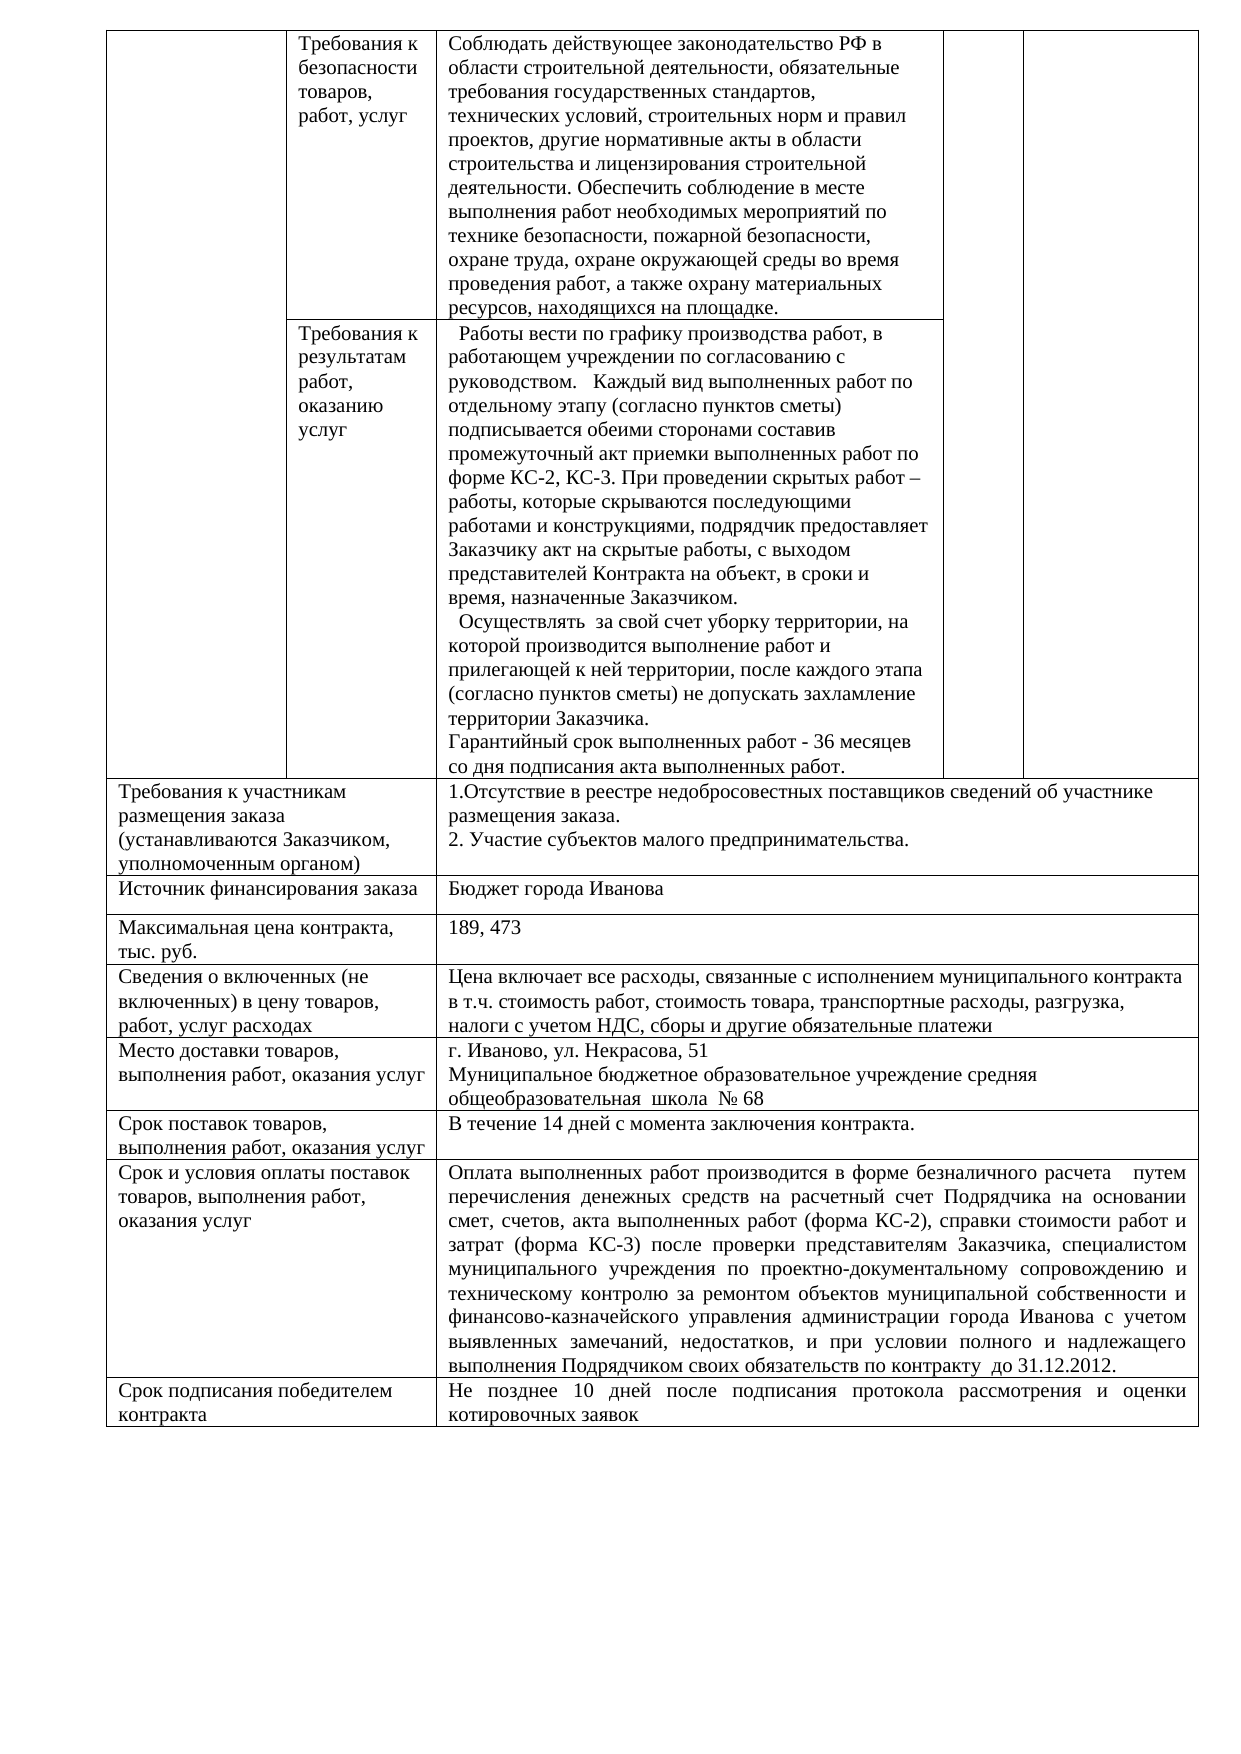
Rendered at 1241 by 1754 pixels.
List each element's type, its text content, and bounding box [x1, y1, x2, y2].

table_cell Бюджет города Иванова [437, 876, 1198, 914]
table_cell Срок поставок товаров, выполнения работ, оказания услуг [107, 1111, 436, 1159]
table_cell Работы вести по графику производства работ, в работающем учреждении по согласованию с руководством. Каждый вид выполненных работ по отдельному этапу (согласно пунктов сметы) подписывается обеими сторонами составив промежуточный акт приемки выполненных работ по форме КС-2, КС-3. При проведении скрытых работ – работы, которые скрываются последующими работами и конструкциями, подрядчик предоставляет Заказчику акт на скрытые работы, с выходом представителей Контракта на объект, в сроки и время, назначенные Заказчиком. Осуществлять за свой счет уборку территории, на которой производится выполнение работ и прилегающей к ней территории, после каждого этапа (согласно пунктов сметы) не допускать захламление территории Заказчика. Гарантийный срок выполненных работ - 36 месяцев со дня подписания акта выполненных работ. [437, 320, 943, 778]
table_cell Цена включает все расходы, связанные с исполнением муниципального контракта в т.ч. стоимость работ, стоимость товара, транспортные расходы, разгрузка, налоги с учетом НДС, сборы и другие обязательные платежи [437, 965, 1198, 1037]
table_cell Требования к результатам работ, оказанию услуг [287, 320, 436, 778]
table_cell Оплата выполненных работ производится в форме безналичного расчета путем перечисления денежных средств на расчетный счет Подрядчика на основании смет, счетов, акта выполненных работ (форма КС-2), справки стоимости работ и затрат (форма КС-3) после проверки представителям Заказчика, специалистом муниципального учреждения по проектно-документальному сопровождению и техническому контролю за ремонтом объектов муниципальной собственности и финансово-казначейского управления администрации города Иванова с учетом выявленных замечаний, недостатков, и при условии полного и надлежащего выполнения Подрядчиком своих обязательств по контракту до 31.12.2012. [437, 1160, 1198, 1377]
table_cell Требования к участникам размещения заказа (устанавливаются Заказчиком, уполномоченным органом) [107, 779, 436, 875]
table_cell Сведения о включенных (не включенных) в цену товаров, работ, услуг расходах [107, 965, 436, 1037]
table_cell В течение 14 дней с момента заключения контракта. [437, 1111, 1198, 1159]
table_cell Срок и условия оплаты поставок товаров, выполнения работ, оказания услуг [107, 1160, 436, 1377]
table_cell Соблюдать действующее законодательство РФ в области строительной деятельности, обязательные требования государственных стандартов, технических условий, строительных норм и правил проектов, другие нормативные акты в области строительства и лицензирования строительной деятельности. Обеспечить соблюдение в месте выполнения работ необходимых мероприятий по технике безопасности, пожарной безопасности, охране труда, охране окружающей среды во время проведения работ, а также охрану материальных ресурсов, находящихся на площадке. [437, 31, 943, 319]
table_cell 189, 473 [437, 915, 1198, 963]
table_cell Срок подписания победителем контракта [107, 1378, 436, 1426]
table_cell 1.Отсутствие в реестре недобросовестных поставщиков сведений об участнике размещения заказа. 2. Участие субъектов малого предпринимательства. [437, 779, 1198, 875]
table_cell Требования к безопасности товаров, работ, услуг [287, 31, 436, 319]
table_cell Место доставки товаров, выполнения работ, оказания услуг [107, 1038, 436, 1110]
table_cell г. Иваново, ул. Некрасова, 51 Муниципальное бюджетное образовательное учреждение средняя общеобразовательная школа № 68 [437, 1038, 1198, 1110]
table_cell Источник финансирования заказа [107, 876, 436, 914]
table_cell Не позднее 10 дней после подписания протокола рассмотрения и оценки котировочных заявок [437, 1378, 1198, 1426]
table_cell Максимальная цена контракта, тыс. руб. [107, 915, 436, 963]
